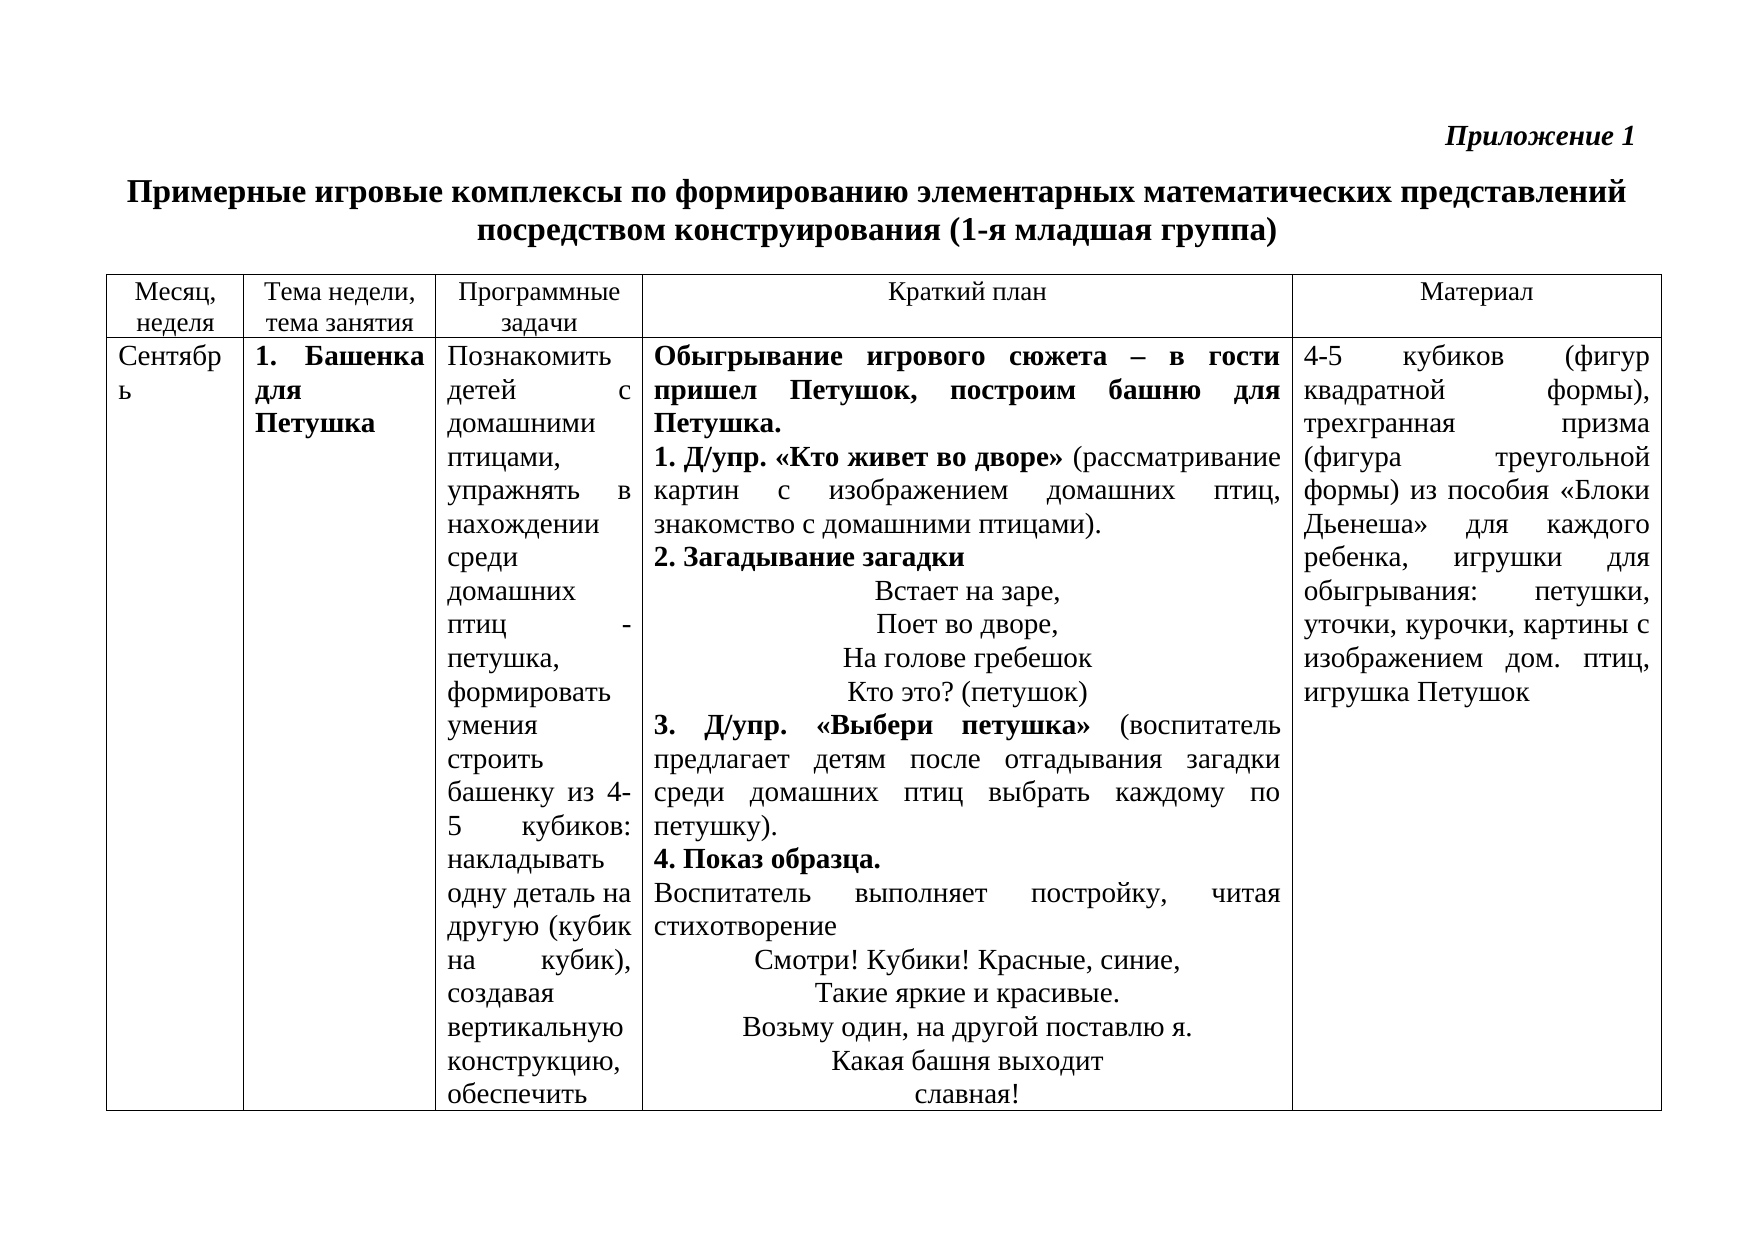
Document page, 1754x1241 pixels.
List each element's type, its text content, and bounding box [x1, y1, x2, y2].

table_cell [643, 338, 1292, 1110]
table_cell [436, 338, 642, 1110]
table_header Месяц, неделя [107, 275, 243, 337]
table_header Материал [1293, 275, 1661, 337]
table_header Тема недели, тема занятия [244, 275, 435, 337]
table_cell 1. Башенка для Петушка [244, 338, 435, 1110]
text посредством конструирования (1-я младшая группа) [118, 209, 1636, 247]
text Приложение 1 [118, 118, 1636, 152]
table_header Программные задачи [436, 275, 642, 337]
table_header Краткий план [643, 275, 1292, 337]
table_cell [1293, 338, 1661, 1110]
text Примерные игровые комплексы по формированию элементарных математических представлений [118, 171, 1636, 209]
table_cell Сентябрь [107, 338, 243, 1110]
